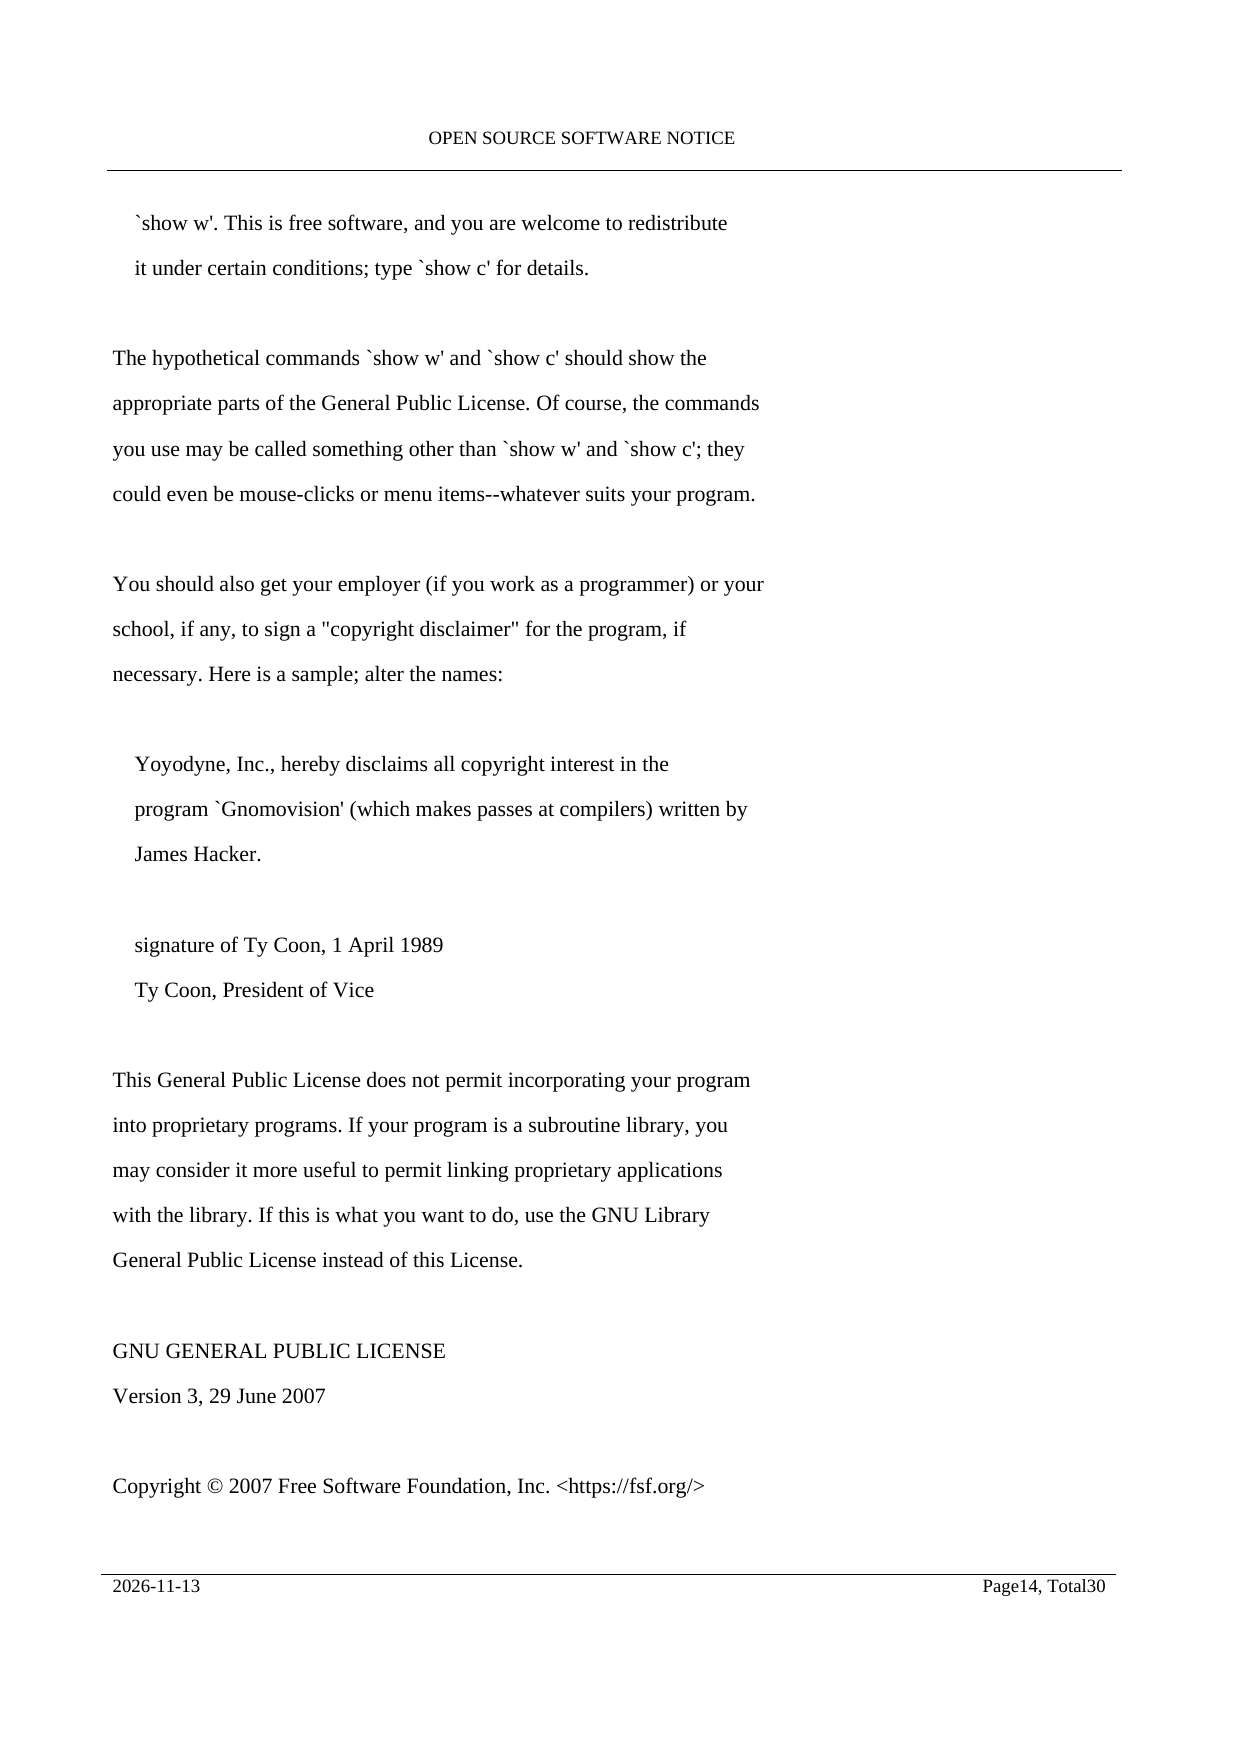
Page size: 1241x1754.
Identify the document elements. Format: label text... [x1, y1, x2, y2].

text with the library. If this is what you want to do, use the GNU Library [112, 1199, 1128, 1231]
text General Public License instead of this License. [112, 1244, 1128, 1276]
text appropriate parts of the General Public License. Of course, the commands [112, 387, 1128, 419]
text James Hacker. [112, 838, 1128, 870]
text you use may be called something other than `show w' and `show c'; they [112, 432, 1128, 464]
text You should also get your employer (if you work as a programmer) or your [112, 567, 1128, 600]
text could even be mouse-clicks or menu items--whatever suits your program. [112, 477, 1128, 509]
text into proprietary programs. If your program is a subroutine library, you [112, 1108, 1128, 1141]
text Copyright © 2007 Free Software Foundation, Inc. <https://fsf.org/> [112, 1469, 1128, 1502]
text school, if any, to sign a "copyright disclaimer" for the program, if [112, 612, 1128, 645]
text signature of Ty Coon, 1 April 1989 [112, 928, 1128, 961]
text GNU GENERAL PUBLIC LICENSE [112, 1334, 1128, 1366]
text Version 3, 29 June 2007 [112, 1379, 1128, 1412]
text This General Public License does not permit incorporating your program [112, 1063, 1128, 1096]
text The hypothetical commands `show w' and `show c' should show the [112, 342, 1128, 374]
text necessary. Here is a sample; alter the names: [112, 657, 1128, 690]
text may consider it more useful to permit linking proprietary applications [112, 1153, 1128, 1186]
text Yoyodyne, Inc., hereby disclaims all copyright interest in the [112, 748, 1128, 780]
text it under certain conditions; type `show c' for details. [112, 251, 1128, 284]
text `show w'. This is free software, and you are welcome to redistribute [112, 206, 1128, 239]
text Ty Coon, President of Vice [112, 973, 1128, 1006]
text program `Gnomovision' (which makes passes at compilers) written by [112, 793, 1128, 825]
